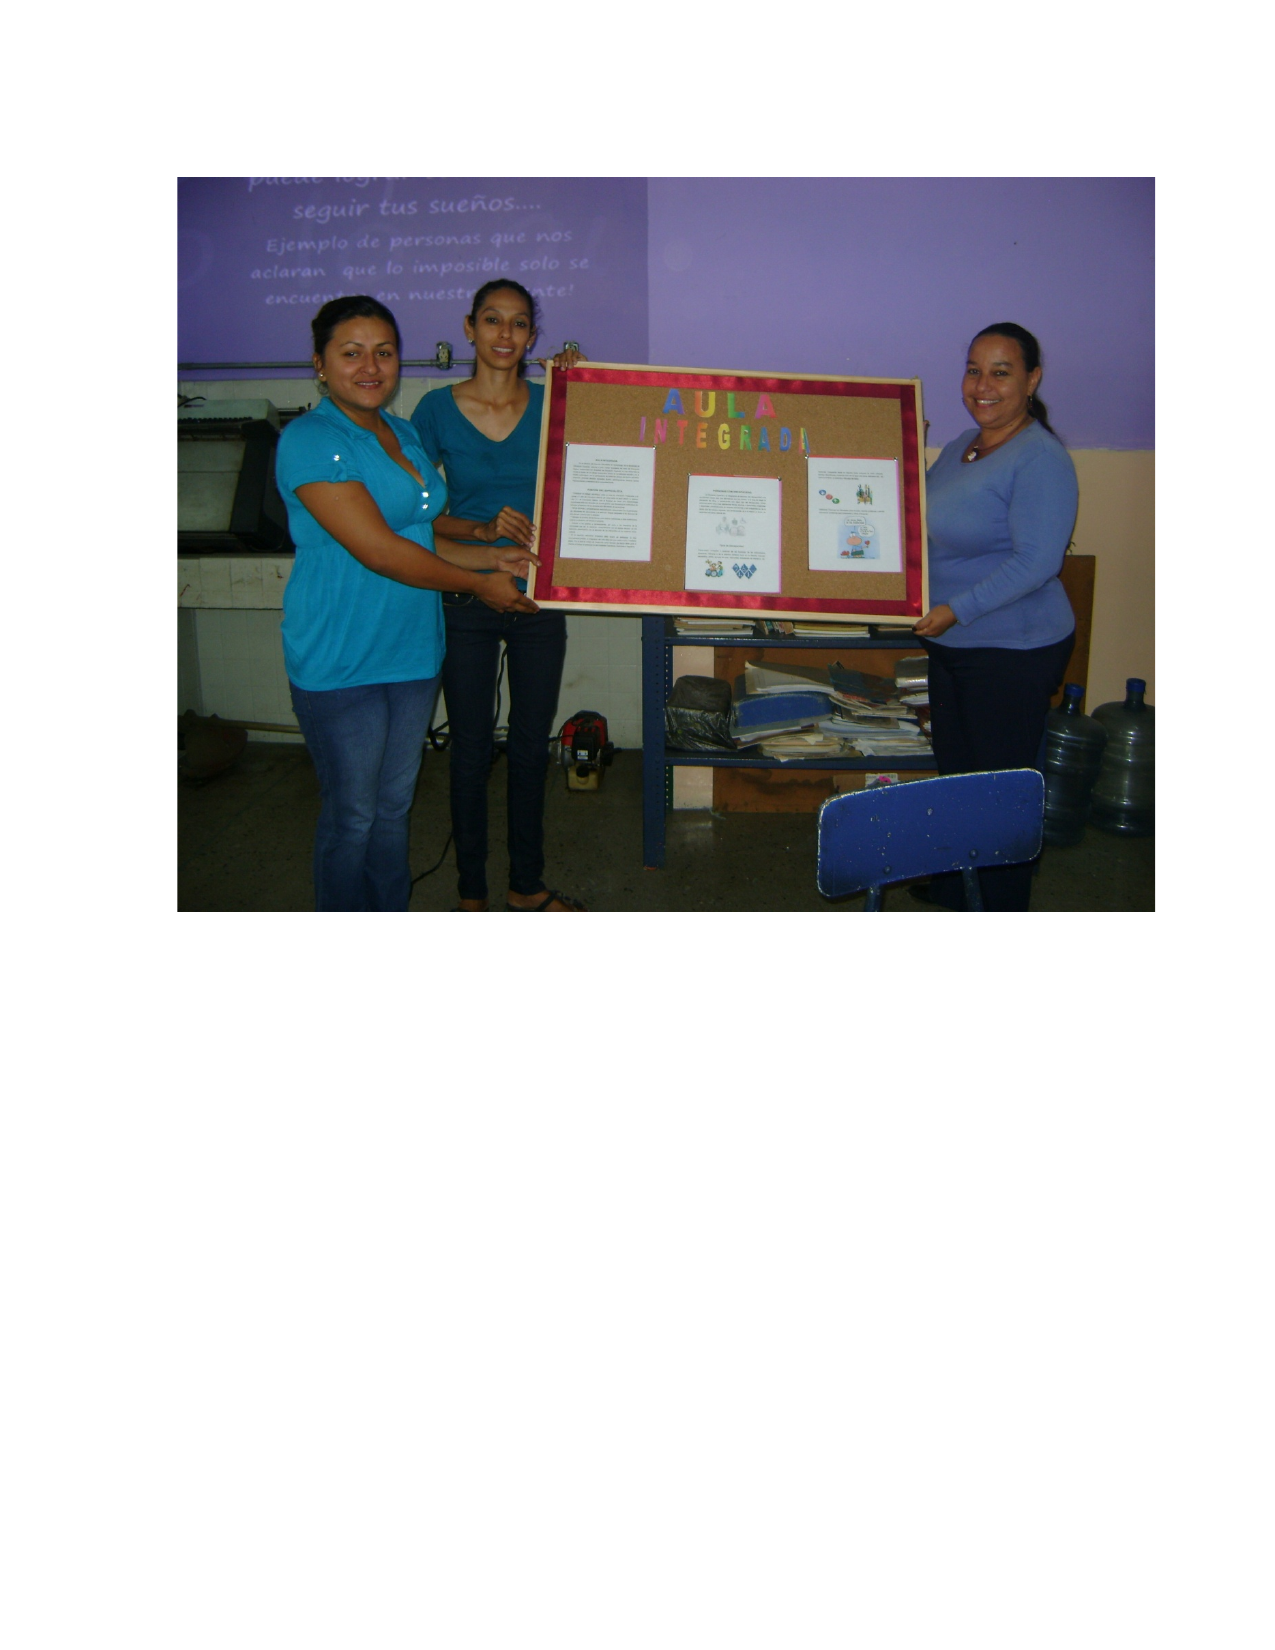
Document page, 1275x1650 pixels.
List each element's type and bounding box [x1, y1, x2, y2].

picture [177, 177, 1156, 912]
